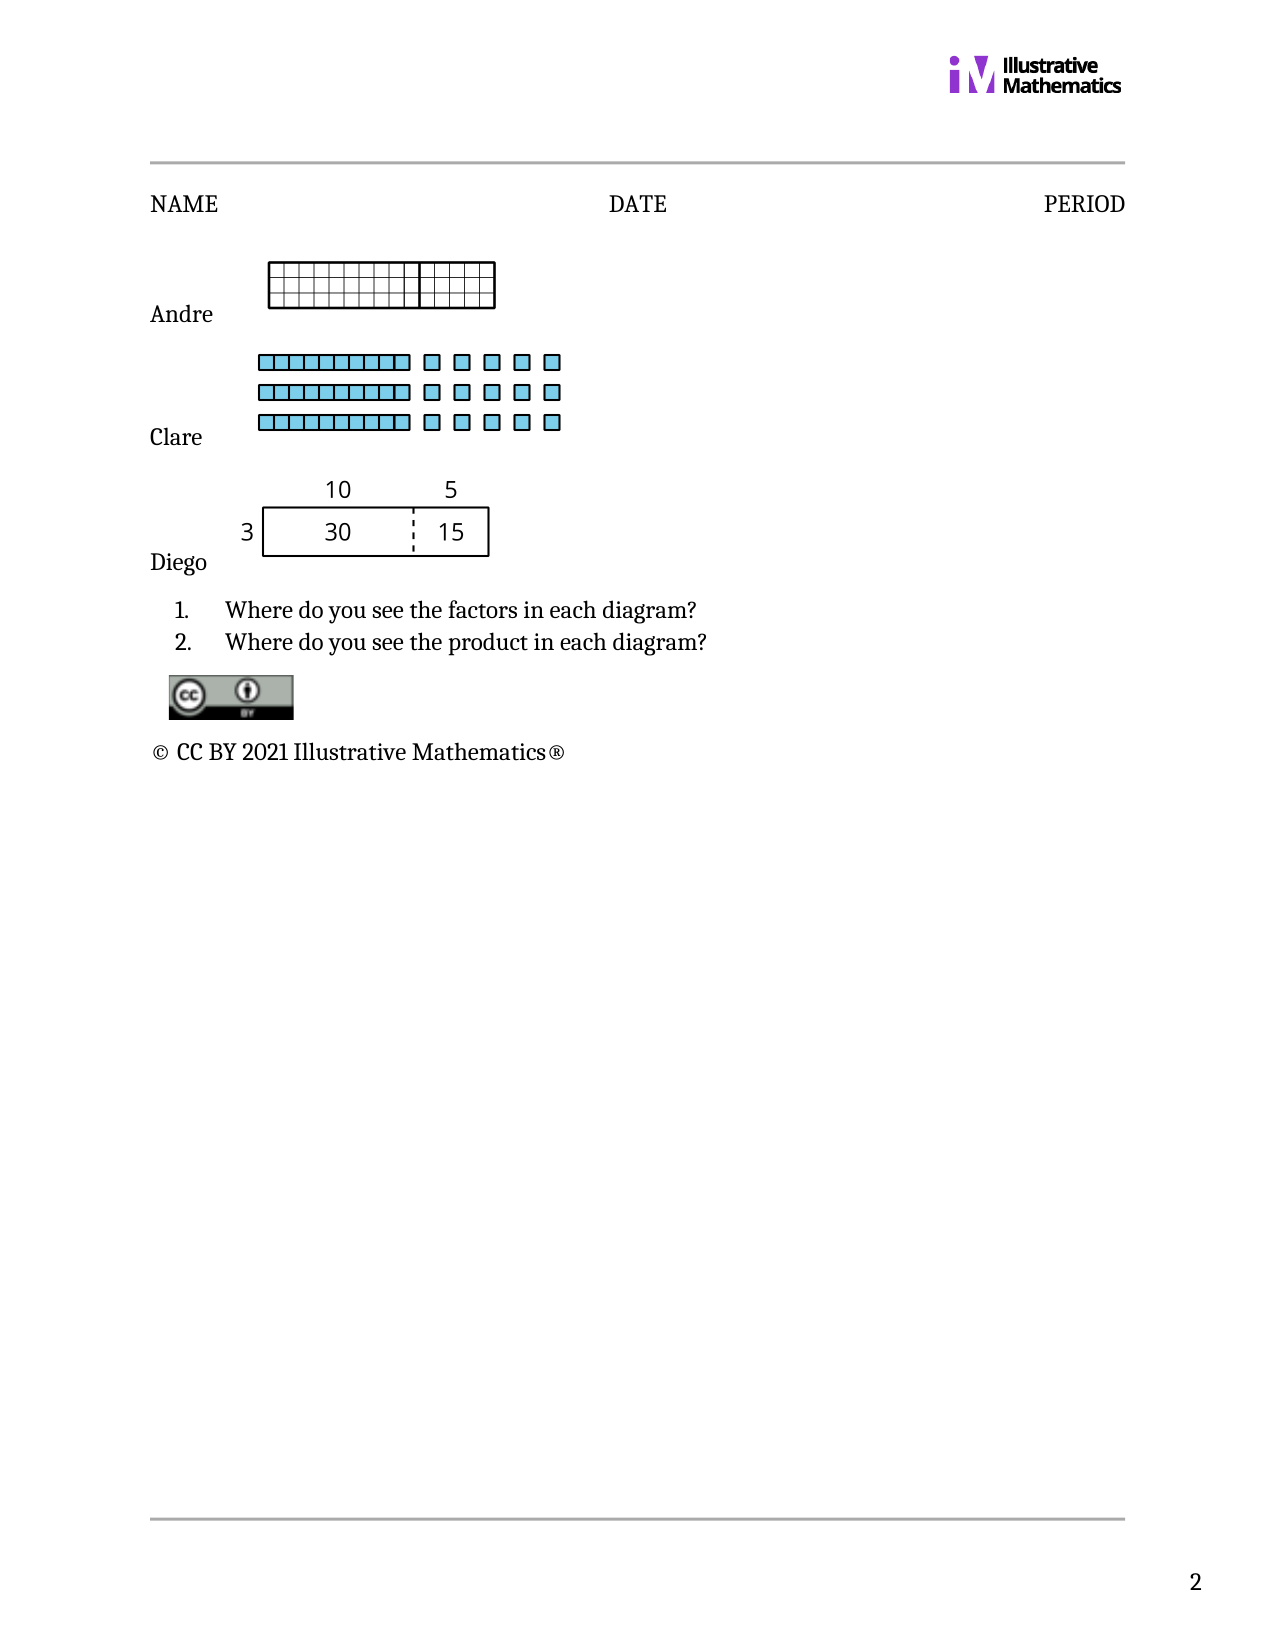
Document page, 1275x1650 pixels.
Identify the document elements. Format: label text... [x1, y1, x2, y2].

list Where do you see the factors in each diagram? [175, 596, 1125, 624]
list Where do you see the product in each diagram? [175, 628, 1125, 657]
picture [949, 55, 1121, 93]
picture [168, 675, 294, 720]
text © CC BY 2021 Illustrative Mathematics® [150, 738, 1125, 767]
picture [221, 347, 567, 445]
picture [226, 470, 571, 571]
picture [231, 247, 577, 323]
